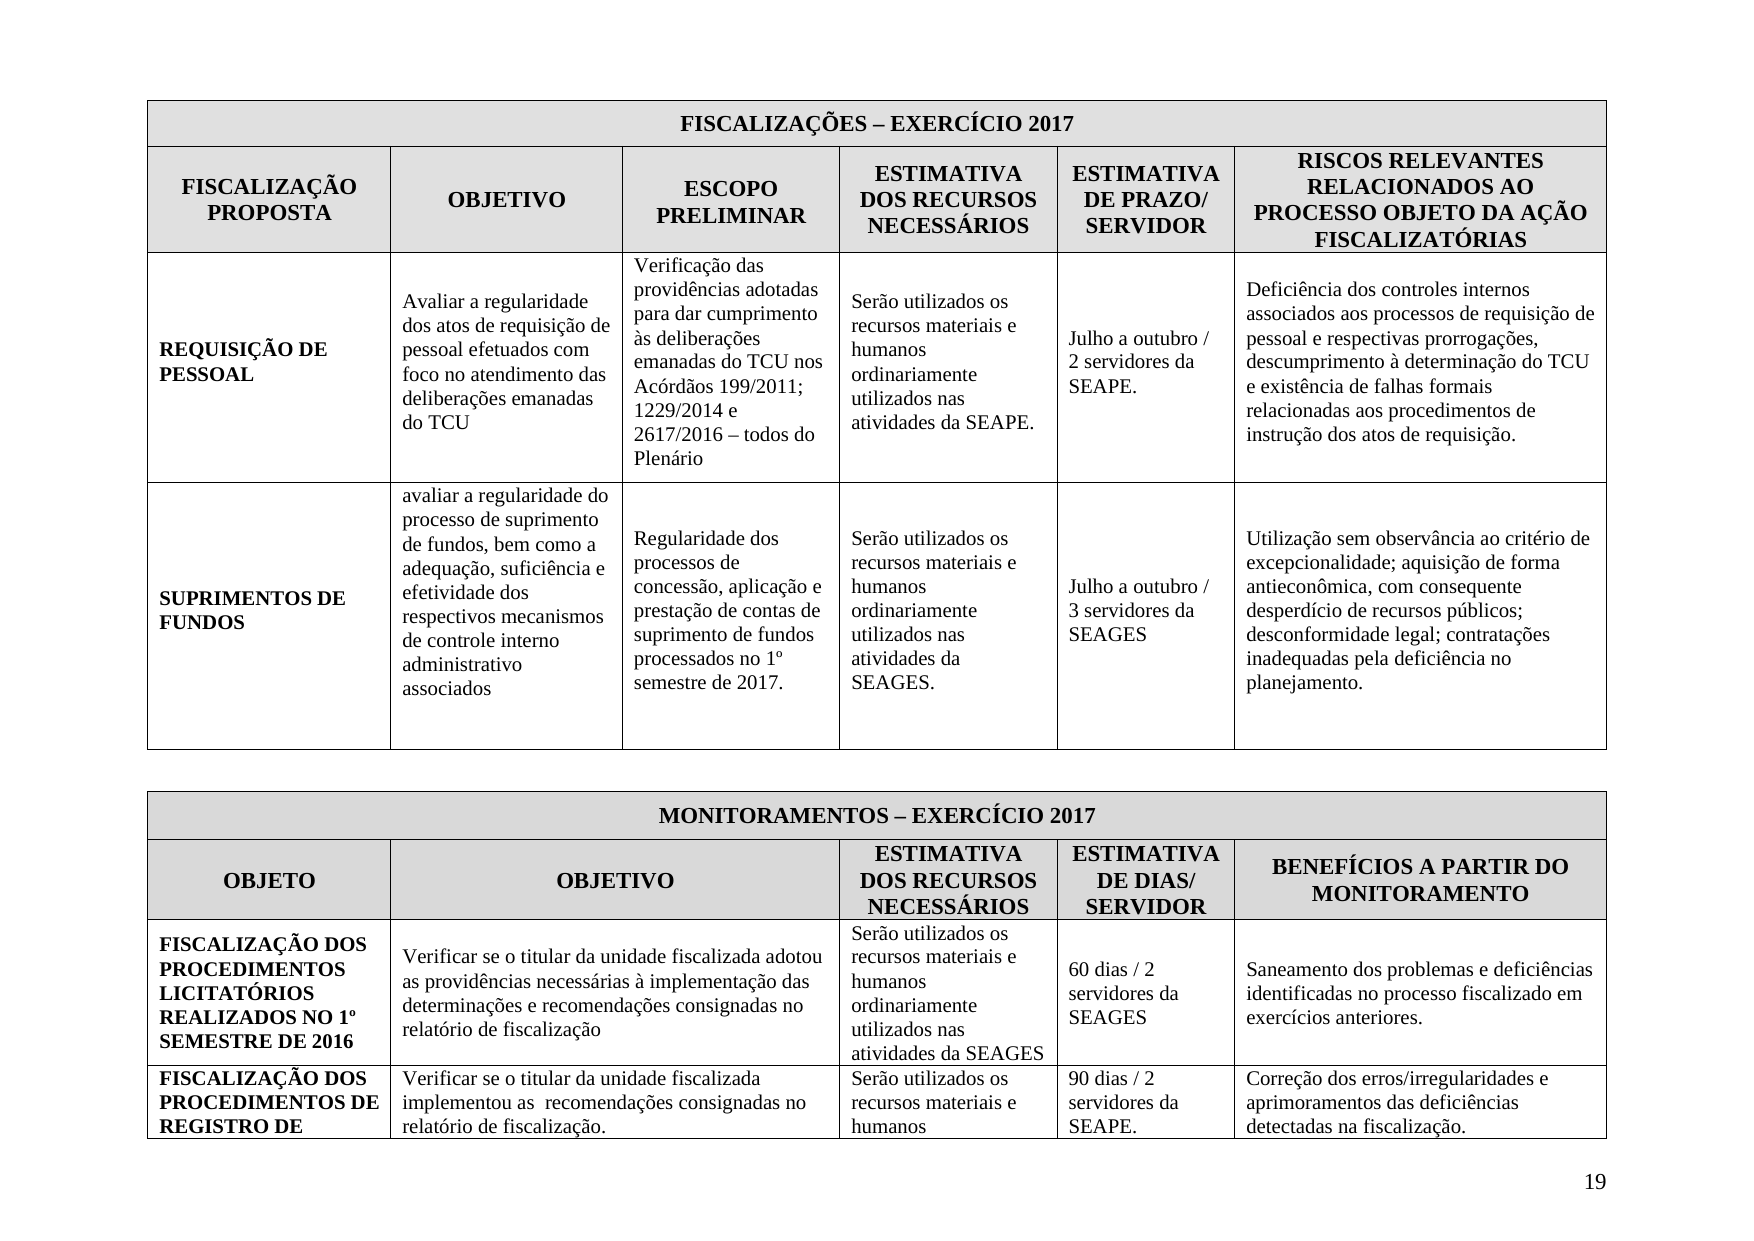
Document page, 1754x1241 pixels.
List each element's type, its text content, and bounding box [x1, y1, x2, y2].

table_cell Estimativa de PRAZO/ Servidor [1058, 147, 1234, 252]
table_cell SUPRIMENTOS DE FUNDOS [148, 483, 390, 749]
table_cell Saneamento dos problemas e deficiências identificadas no processo fiscalizado em exercícios anteriores. [1235, 920, 1606, 1065]
table_cell Deficiência dos controles internos associados aos processos de requisição de pessoal e respectivas prorrogações, descumprimento à determinação do TCU e existência de falhas formais relacionadas aos procedimentos de instrução dos atos de requisição. [1235, 253, 1606, 482]
table_cell ESTIMATIVA DOS RECURSOS NECESSÁRIOS [840, 840, 1057, 919]
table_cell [391, 1066, 839, 1138]
table_header MONITORAMENTOS – EXERCÍCIO 2017 [148, 792, 1606, 839]
table_cell OBJETIVO [391, 840, 839, 919]
table_cell Julho a outubro / 3 servidores da SEAGES [1058, 483, 1234, 749]
table_cell Avaliar a regularidade dos atos de requisição de pessoal efetuados com foco no atendimento das deliberações emanadas do TCU [391, 253, 622, 482]
table_cell fISCALIZAÇÃO PROPOSTA [148, 147, 390, 252]
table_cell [1058, 1066, 1234, 1138]
table_cell Verificação das providências adotadas para dar cumprimento às deliberações emanadas do TCU nos Acórdãos 199/2011; 1229/2014 e 2617/2016 – todos do Plenário [623, 253, 839, 482]
table_header FISCALIZAÇÕES – EXERCÍCIO 2017 [148, 101, 1606, 146]
table_cell Serão utilizados os recursos materiais e humanos ordinariamente utilizados nas atividades da SEAGES. [840, 483, 1057, 749]
table_cell Regularidade dos processos de concessão, aplicação e prestação de contas de suprimento de fundos processados no 1º semestre de 2017. [623, 483, 839, 749]
table_cell RISCOS RELEVANTES RELACIONADOS ao processo objeto DA ação fISCALIZAtórias [1235, 147, 1606, 252]
table_cell REQUISIÇÃO DE PESSOAL [148, 253, 390, 482]
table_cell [148, 1066, 390, 1138]
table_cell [1235, 1066, 1606, 1138]
table_cell Verificar se o titular da unidade fiscalizada adotou as providências necessárias à implementação das determinações e recomendações consignadas no relatório de fiscalização [391, 920, 839, 1065]
table_cell ESTIMATIVA DE DIAS/ SERVIDOR [1058, 840, 1234, 919]
table_cell BENEFÍCIOS A PARTIR DO MONITORAMENTO [1235, 840, 1606, 919]
table_cell FISCALIZAÇÃO DOS PROCEDIMENTOS LICITATÓRIOS REALIZADOS NO 1º SEMESTRE DE 2016 [148, 920, 390, 1065]
table_cell 60 dias / 2 servidores da SEAGES [1058, 920, 1234, 1065]
table_cell Objetivo [391, 147, 622, 252]
table_cell Julho a outubro / 2 servidores da SEAPE. [1058, 253, 1234, 482]
table_cell Estimativa dos Recursos Necessários [840, 147, 1057, 252]
table_cell OBJETO [148, 840, 390, 919]
table_cell ESCOPO PRELIMINAR [623, 147, 839, 252]
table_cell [840, 1066, 1057, 1138]
table_cell Serão utilizados os recursos materiais e humanos ordinariamente utilizados nas atividades da SEAGES [840, 920, 1057, 1065]
table_cell avaliar a regularidade do processo de suprimento de fundos, bem como a adequação, suficiência e efetividade dos respectivos mecanismos de controle interno administrativo associados [391, 483, 622, 749]
table_cell Utilização sem observância ao critério de excepcionalidade; aquisição de forma antieconômica, com consequente desperdício de recursos públicos; desconformidade legal; contratações inadequadas pela deficiência no planejamento. [1235, 483, 1606, 749]
table_cell Serão utilizados os recursos materiais e humanos ordinariamente utilizados nas atividades da SEAPE. [840, 253, 1057, 482]
